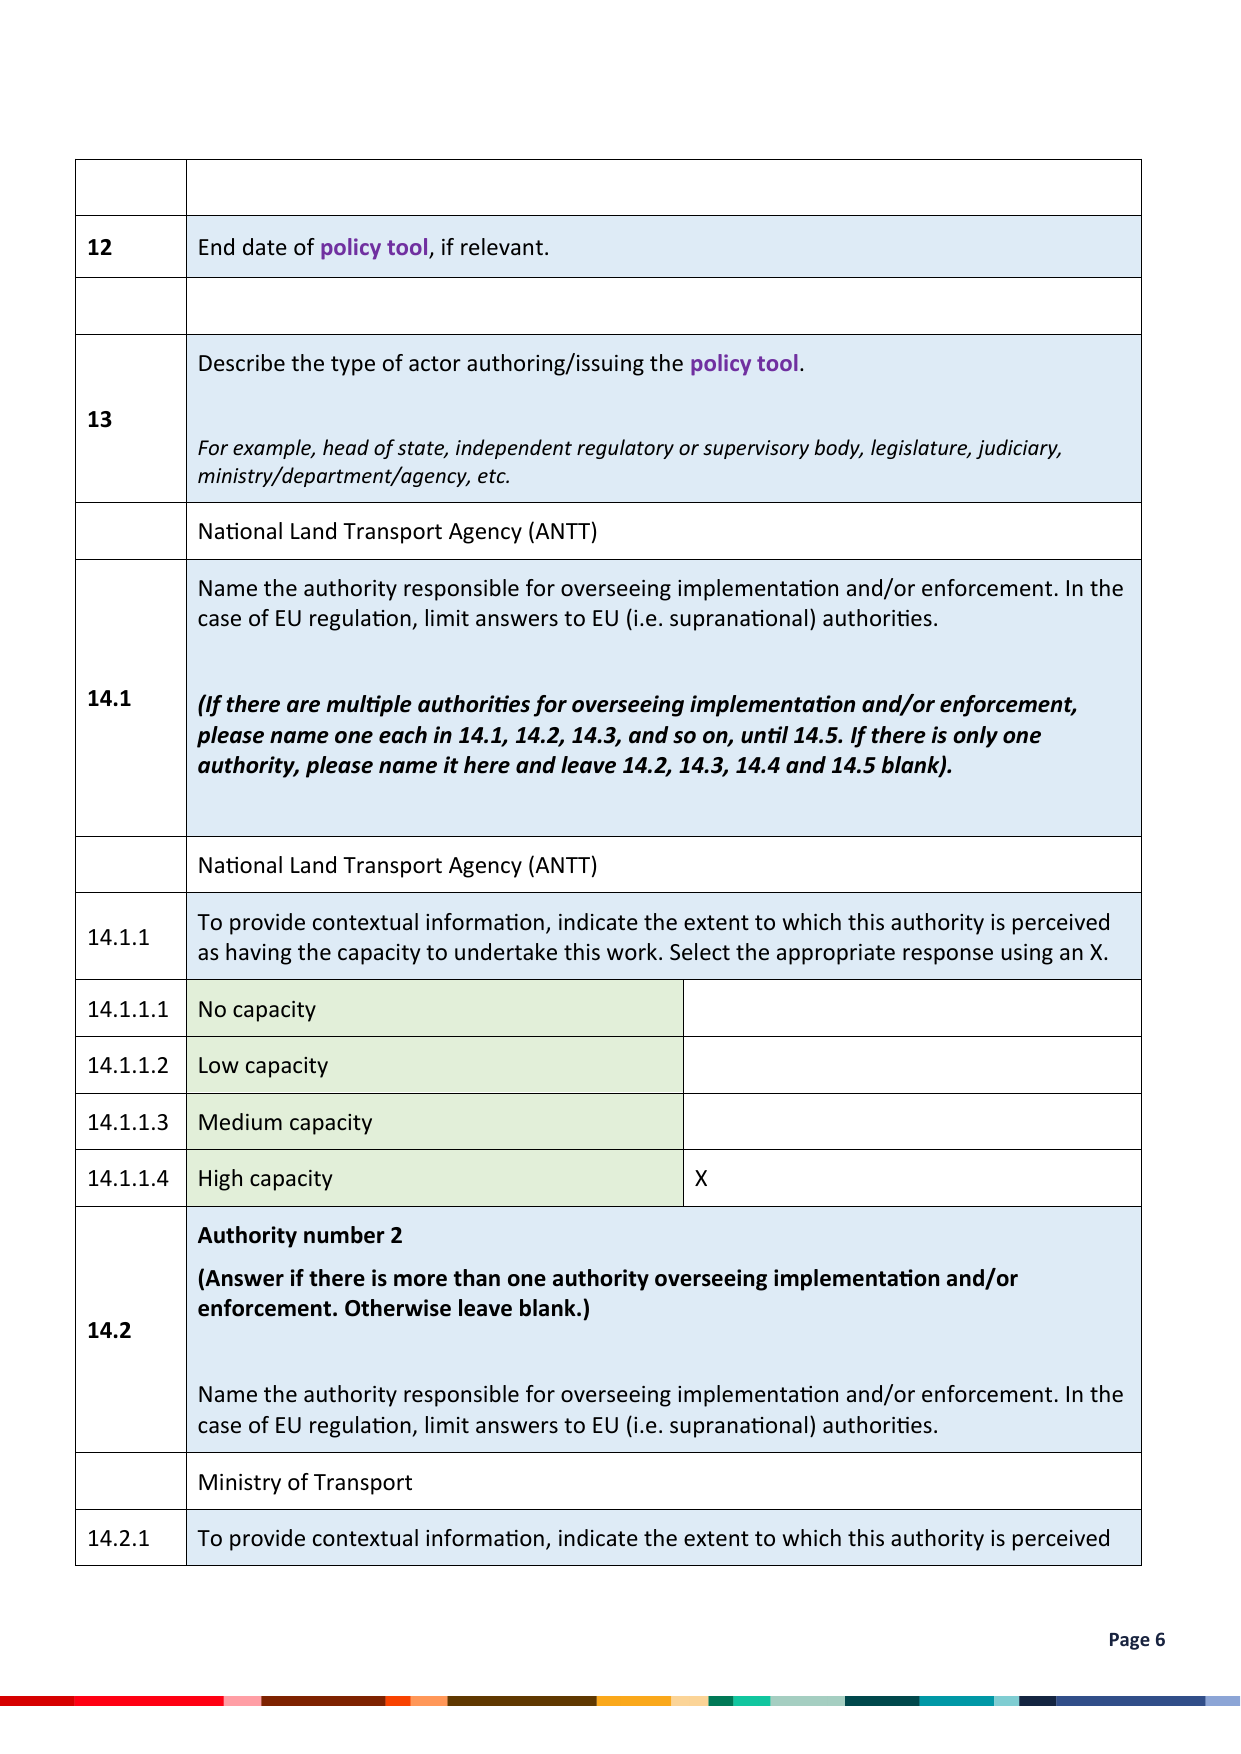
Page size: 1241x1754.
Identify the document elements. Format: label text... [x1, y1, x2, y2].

table_cell [684, 980, 1141, 1036]
table_cell 14.1.1.2 [76, 1037, 186, 1092]
table_cell National Land Transport Agency (ANTT) [187, 837, 1141, 892]
table_cell 14.1.1.1 [76, 980, 186, 1036]
table_cell [76, 837, 186, 892]
table_cell Ministry of Transport [187, 1453, 1141, 1509]
table_cell High capacity [187, 1150, 683, 1206]
table_cell Medium capacity [187, 1094, 683, 1149]
table_cell 14.1 [76, 560, 186, 836]
table_cell [76, 160, 186, 215]
table_cell 14.1.1.4 [76, 1150, 186, 1206]
table_cell 13 [76, 335, 186, 502]
table_cell 14.2 [76, 1207, 186, 1452]
table_cell 14.2.1 [76, 1510, 186, 1565]
table_cell [187, 160, 1141, 215]
table_cell [76, 503, 186, 558]
table_cell Low capacity [187, 1037, 683, 1092]
table_cell Authority number 2 (Answer if there is more than one authority overseeing implementation and/or enforcement. Otherwise leave blank.) Name the authority responsible for overseeing implementation and/or enforcement. In the case of EU regulation, limit answers to EU (i.e. supranational) authorities. [187, 1207, 1141, 1452]
table_cell 14.1.1 [76, 893, 186, 979]
table_cell [187, 278, 1141, 334]
table_cell 14.1.1.3 [76, 1094, 186, 1149]
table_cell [187, 1510, 1141, 1565]
table_cell No capacity [187, 980, 683, 1036]
table_cell National Land Transport Agency (ANTT) [187, 503, 1141, 558]
table_cell Name the authority responsible for overseeing implementation and/or enforcement. In the case of EU regulation, limit answers to EU (i.e. supranational) authorities. (If there are multiple authorities for overseeing implementation and/or enforcement, please name one each in 14.1, 14.2, 14.3, and so on, until 14.5. If there is only one authority, please name it here and leave 14.2, 14.3, 14.4 and 14.5 blank). [187, 560, 1141, 836]
picture [0, 1696, 1241, 1706]
table_cell [76, 278, 186, 334]
table_cell X [684, 1150, 1141, 1206]
table_cell [76, 1453, 186, 1509]
table_cell Describe the type of actor authoring/issuing the policy tool. For example, head of state, independent regulatory or supervisory body, legislature, judiciary, ministry/department/agency, etc. [187, 335, 1141, 502]
table_cell [684, 1094, 1141, 1149]
table_cell End date of policy tool, if relevant. [187, 216, 1141, 277]
table_cell [684, 1037, 1141, 1092]
table_cell 12 [76, 216, 186, 277]
